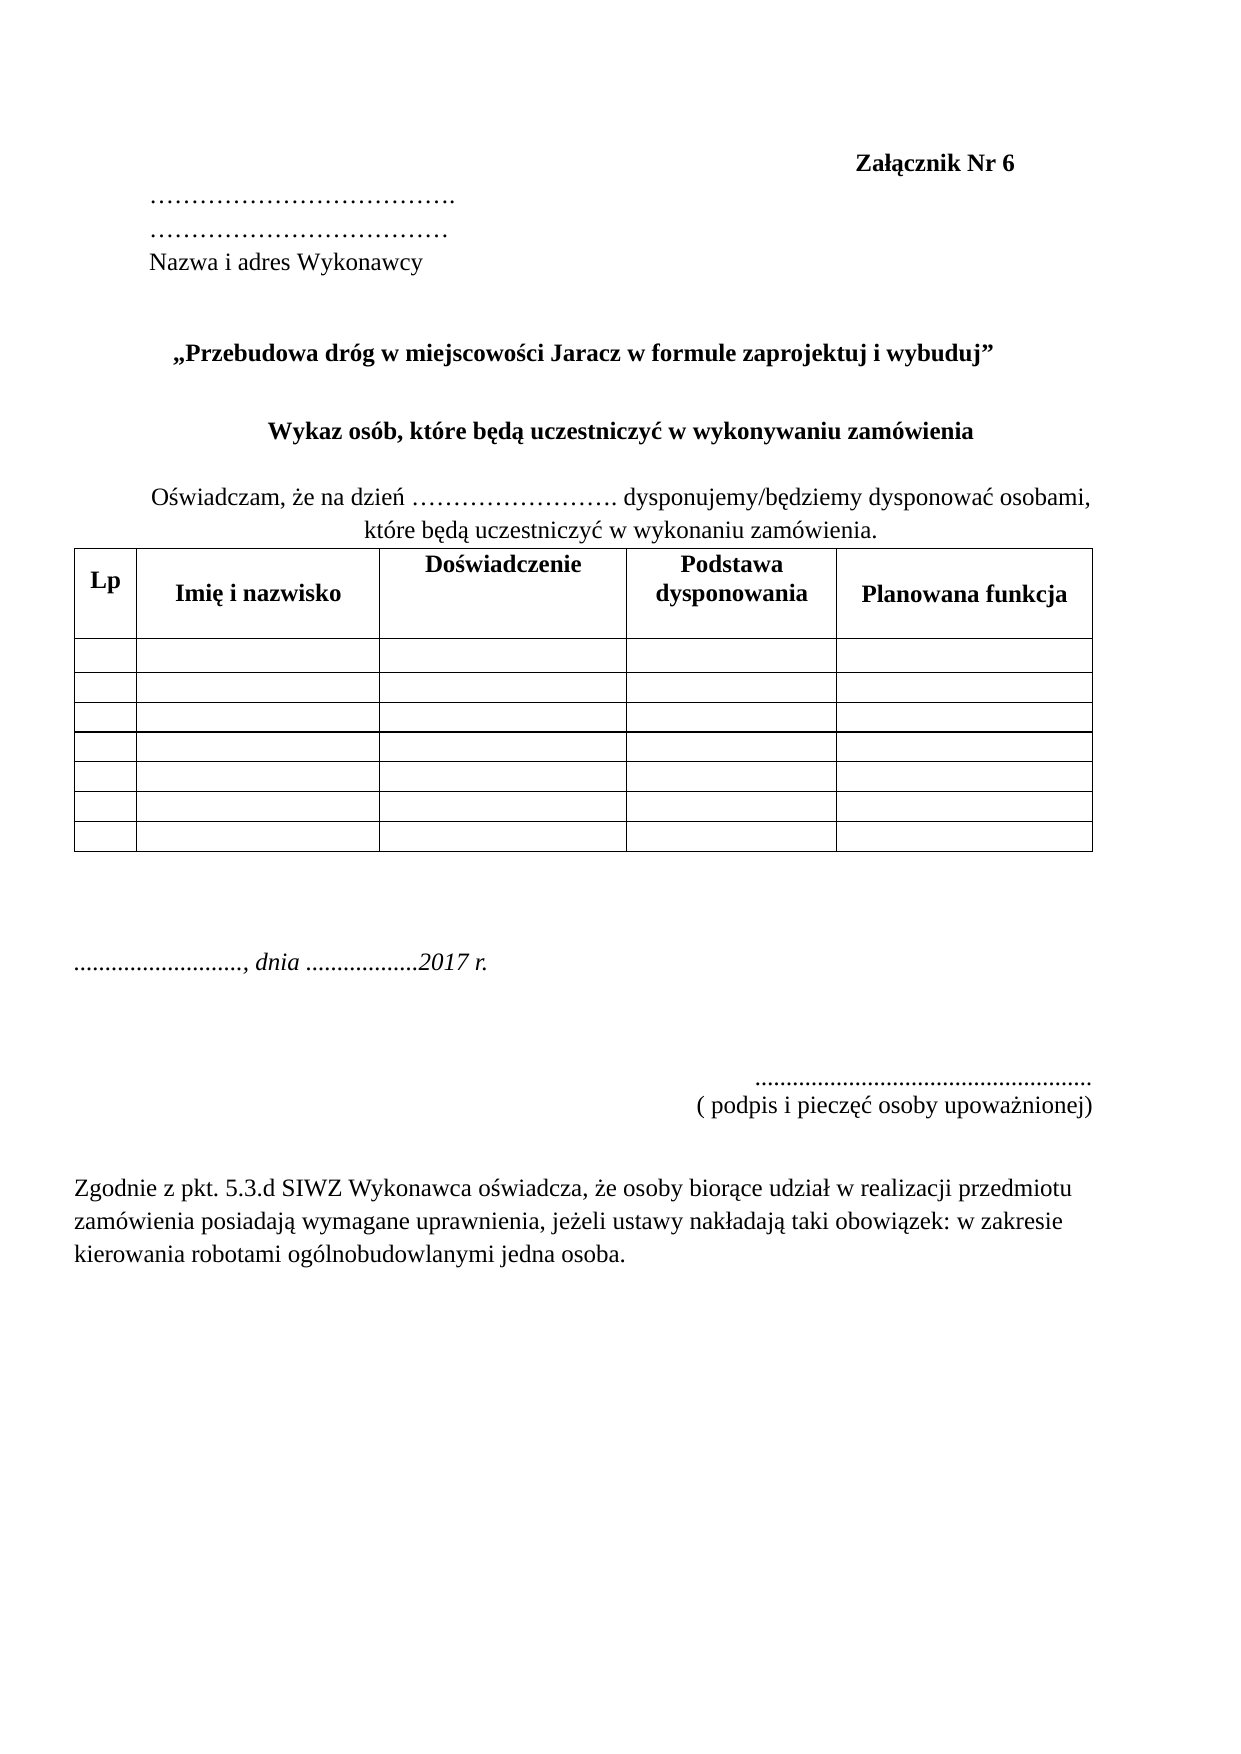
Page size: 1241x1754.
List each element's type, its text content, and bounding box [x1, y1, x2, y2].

table_header Imię i nazwisko [137, 549, 379, 638]
text Zgodnie z pkt. 5.3.d SIWZ Wykonawca oświadcza, że osoby biorące udział w realizacji przedmiotu zamówienia posiadają wymagane uprawnienia, jeżeli ustawy nakładają taki obowiązek: w zakresie kierowania robotami ogólnobudowlanymi jedna osoba. [74, 1173, 1093, 1268]
table_cell [837, 703, 1092, 731]
text „Przebudowa dróg w miejscowości Jaracz w formule zaprojektuj i wybuduj” [74, 338, 1093, 366]
table_cell [75, 762, 136, 791]
table_cell [75, 792, 136, 821]
list Nazwa i adres Wykonawcy [149, 247, 1093, 275]
list Wykaz osób, które będą uczestniczyć w wykonywaniu zamówienia [149, 416, 1093, 445]
table_cell [75, 639, 136, 672]
table_cell [137, 703, 379, 731]
table_cell [380, 703, 626, 731]
table_header Doświadczenie [380, 549, 626, 638]
table_cell [837, 673, 1092, 702]
table_cell [837, 822, 1092, 851]
table_cell [627, 639, 836, 672]
table_cell [137, 762, 379, 791]
table_cell [75, 822, 136, 851]
table_cell [380, 822, 626, 851]
table_cell [837, 733, 1092, 761]
table_cell [380, 673, 626, 702]
table_cell [137, 733, 379, 761]
table_cell [627, 673, 836, 702]
list ……………………………… [149, 214, 1093, 242]
table_cell [380, 733, 626, 761]
text ( podpis i pieczęć osoby upoważnionej) [74, 1090, 1093, 1119]
table_header Podstawa dysponowania [627, 549, 836, 638]
table_header Planowana funkcja [837, 549, 1092, 638]
table_cell [75, 733, 136, 761]
list Oświadczam, że na dzień ……………………. dysponujemy/będziemy dysponować osobami, które będą uczestniczyć w wykonaniu zamówienia. [149, 482, 1093, 544]
table_header Lp [75, 549, 136, 638]
list Załącznik Nr 6 [149, 148, 1093, 176]
table_cell [137, 673, 379, 702]
table_cell [75, 703, 136, 731]
table_cell [137, 792, 379, 821]
text ...................................................... [74, 1062, 1093, 1090]
table_cell [627, 703, 836, 731]
table_cell [837, 762, 1092, 791]
table_cell [75, 673, 136, 702]
list ………………………………. [149, 181, 1093, 209]
table_cell [380, 639, 626, 672]
table_cell [837, 639, 1092, 672]
table_cell [627, 733, 836, 761]
table_cell [627, 762, 836, 791]
table_cell [627, 822, 836, 851]
table_cell [837, 792, 1092, 821]
table_cell [380, 762, 626, 791]
table_cell [380, 792, 626, 821]
text ..........................., dnia ..................2017 r. [74, 947, 1093, 975]
table_cell [137, 639, 379, 672]
table_cell [137, 822, 379, 851]
table_cell [627, 792, 836, 821]
